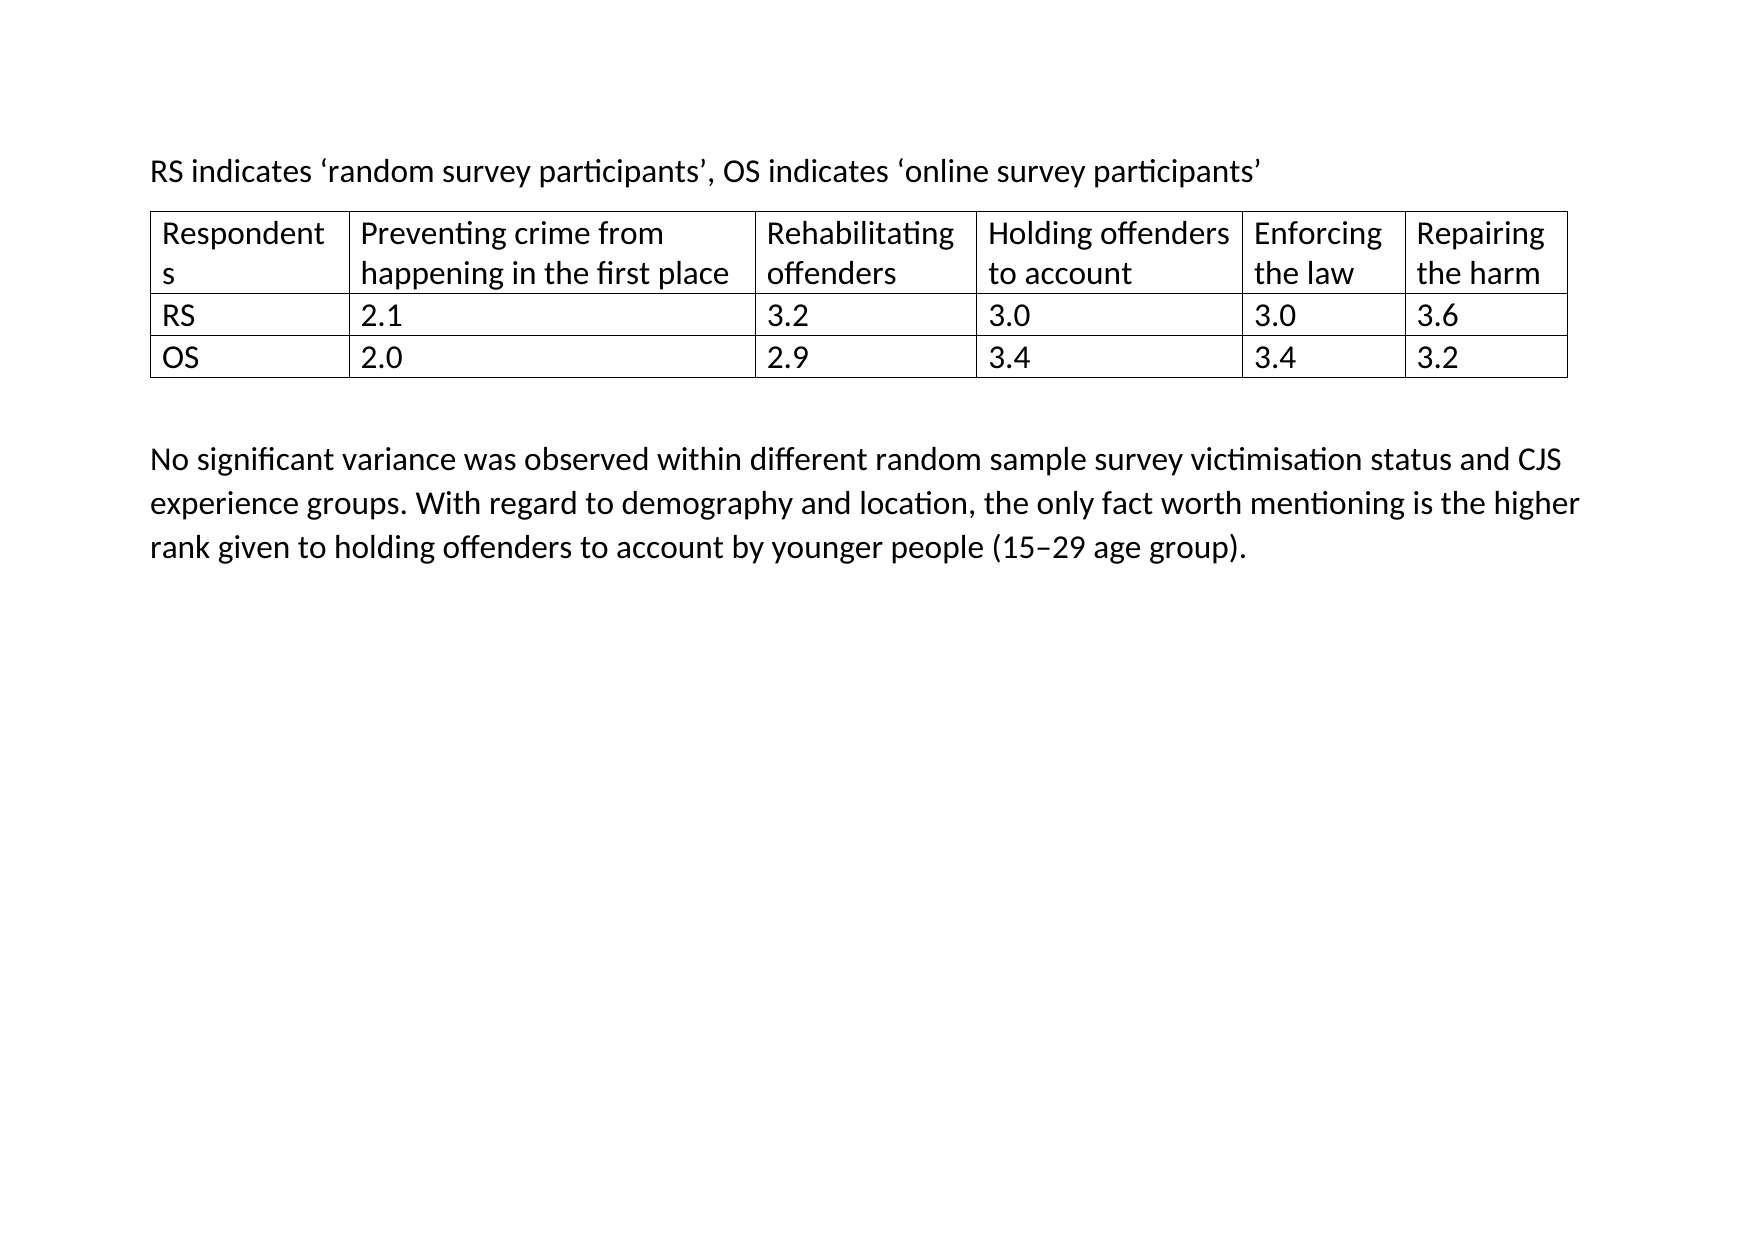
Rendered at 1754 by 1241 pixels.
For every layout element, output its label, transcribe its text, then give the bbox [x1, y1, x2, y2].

table_cell 3.2 [756, 294, 976, 335]
table_header Enforcing the law [1243, 212, 1405, 293]
text No significant variance was observed within different random sample survey victimisation status and CJS experience groups. With regard to demography and location, the only fact worth mentioning is the higher rank given to holding offenders to account by younger people (15–29 age group). [150, 438, 1604, 567]
table_cell 3.0 [1243, 294, 1405, 335]
table_header Repairing the harm [1406, 212, 1567, 293]
table_header Preventing crime from happening in the first place [350, 212, 755, 293]
table_cell 2.0 [350, 336, 755, 377]
table_header Holding offenders to account [977, 212, 1242, 293]
table_cell 2.1 [350, 294, 755, 335]
table_cell 3.2 [1406, 336, 1567, 377]
table_cell 3.4 [1243, 336, 1405, 377]
text RS indicates ‘random survey participants’, OS indicates ‘online survey participants’ [150, 150, 1604, 191]
table_cell 3.0 [977, 294, 1242, 335]
table_cell 3.4 [977, 336, 1242, 377]
table_cell RS [151, 294, 349, 335]
table_header Rehabilitating offenders [756, 212, 976, 293]
table_cell 2.9 [756, 336, 976, 377]
table_header Respondents [151, 212, 349, 293]
table_cell OS [151, 336, 349, 377]
table_cell 3.6 [1406, 294, 1567, 335]
